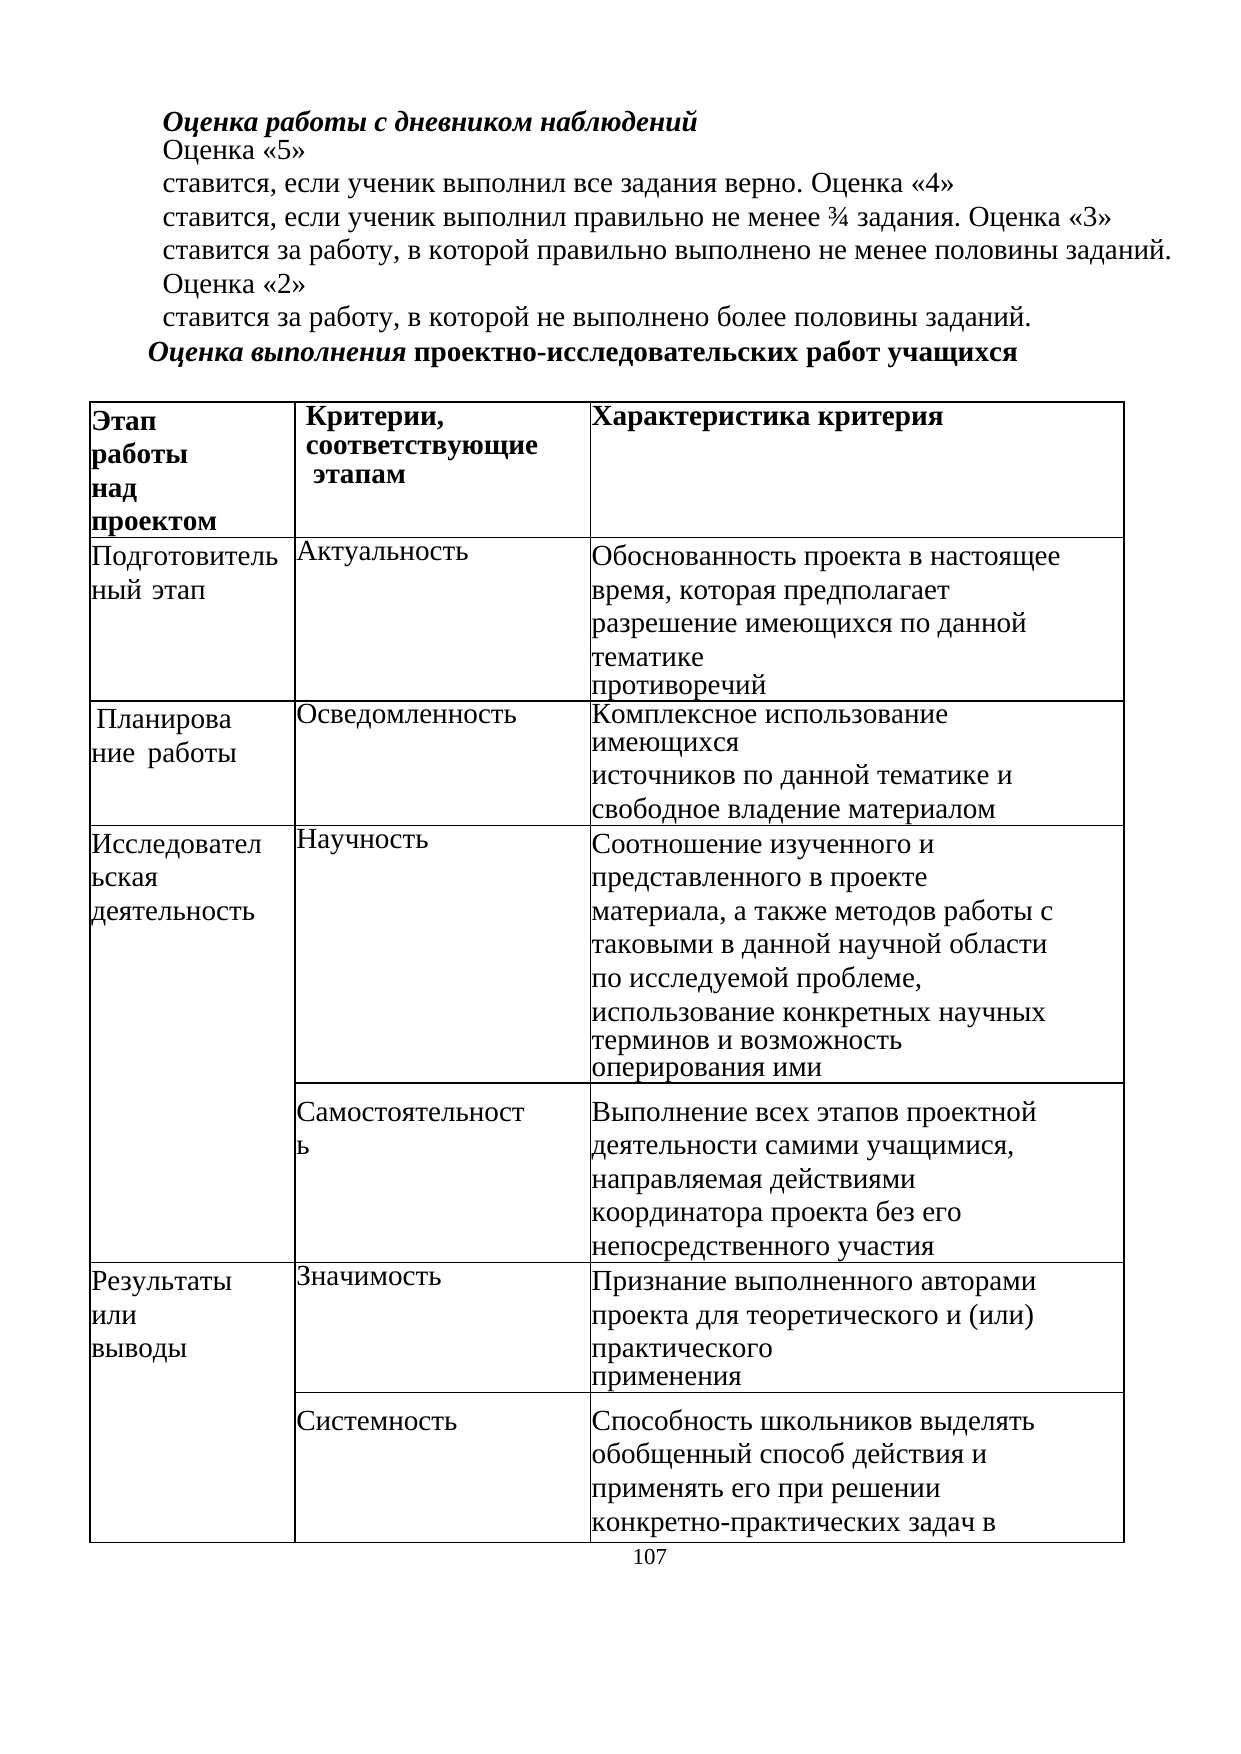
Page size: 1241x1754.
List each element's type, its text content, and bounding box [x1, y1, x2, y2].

subtitle Оценка работы с дневником наблюдений [103, 108, 1196, 137]
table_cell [591, 1393, 1123, 1542]
table_cell Значимость [296, 1263, 590, 1391]
table_header Характеристика критерия [591, 403, 1123, 537]
table_cell Выполнение всех этапов проектной деятельности самими учащимися, направляемая действиями координатора проекта без его непосредственного участия [591, 1084, 1123, 1262]
table_cell Обоснованность проекта в настоящее время, которая предполагает разрешение имеющихся по данной тематике противоречий [591, 538, 1123, 700]
table_cell Соотношение изученного и представленного в проекте материала, а также методов работы с таковыми в данной научной области по исследуемой проблеме, использование конкретных научных терминов и возможность оперирования ими [591, 826, 1123, 1082]
text Оценка выполнения проектно-исследовательских работ учащихся [148, 334, 1138, 367]
text ставится, если ученик выполнил правильно не менее ¾ задания. Оценка «3» [103, 199, 1196, 232]
table_cell Системность [296, 1393, 590, 1542]
text ставится за работу, в которой не выполнено более половины заданий. [103, 299, 1196, 333]
table_cell Научность [296, 826, 590, 1082]
table_cell Исследовательская деятельность [91, 826, 294, 1262]
table_cell Самостоятельность [296, 1084, 590, 1262]
text ставится за работу, в которой правильно выполнено не менее половины заданий. [103, 232, 1196, 266]
table_cell Актуальность [296, 538, 590, 700]
table_header Этап работы над проектом [91, 403, 294, 537]
text Оценка «2» [103, 266, 1196, 299]
table_header Критерии, соответствующие этапам [296, 403, 590, 537]
table_cell Планирование работы [91, 702, 294, 824]
table_cell Комплексное использование имеющихся источников по данной тематике и свободное владение материалом [591, 702, 1123, 824]
table_cell Подготовительный этап [91, 538, 294, 700]
table_cell Признание выполненного авторами проекта для теоретического и (или) практического применения [591, 1263, 1123, 1391]
text Оценка «5» [103, 137, 1196, 165]
table_cell Осведомленность [296, 702, 590, 824]
table_cell Результаты или выводы [91, 1263, 294, 1542]
text ставится, если ученик выполнил все задания верно. Оценка «4» [103, 165, 1196, 199]
